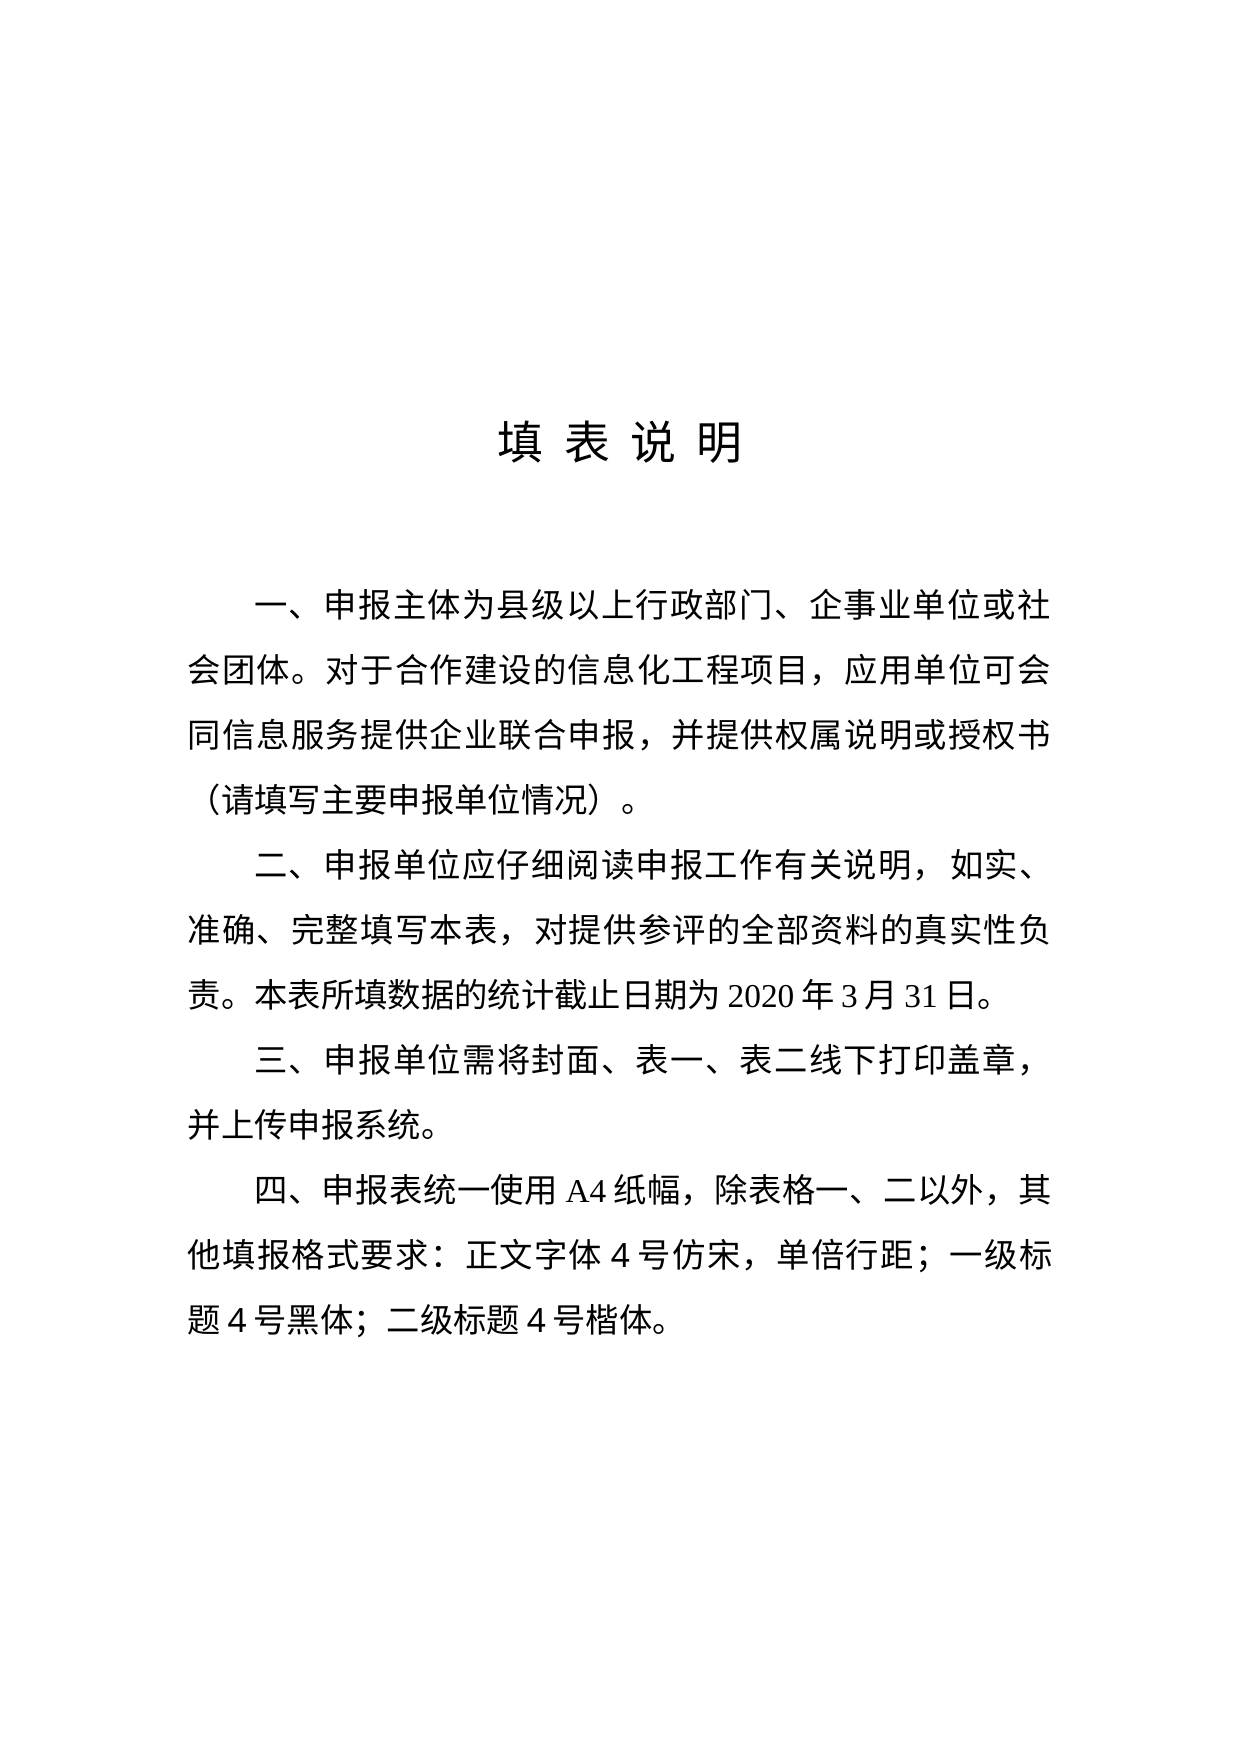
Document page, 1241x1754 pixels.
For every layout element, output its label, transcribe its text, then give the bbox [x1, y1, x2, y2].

text 三、申报单位需将封面、表一、表二线下打印盖章，并上传申报系统。 [187, 1025, 1053, 1155]
text 一、申报主体为县级以上行政部门、企事业单位或社会团体。对于合作建设的信息化工程项目，应用单位可会同信息服务提供企业联合申报，并提供权属说明或授权书。（请填写主要申报单位情况）。 [187, 570, 1053, 830]
text 二、申报单位应仔细阅读申报工作有关说明，如实、准确、完整填写本表，对提供参评的全部资料的真实性负责。本表所填数据的统计截止日期为2020年3月31日。 [187, 830, 1053, 1025]
text 填 表 说 明 [187, 391, 1053, 488]
text 四、申报表统一使用A4纸幅，除表格一、二以外，其他填报格式要求：正文字体4号仿宋，单倍行距；一级标题4号黑体；二级标题4号楷体。 [187, 1155, 1053, 1350]
